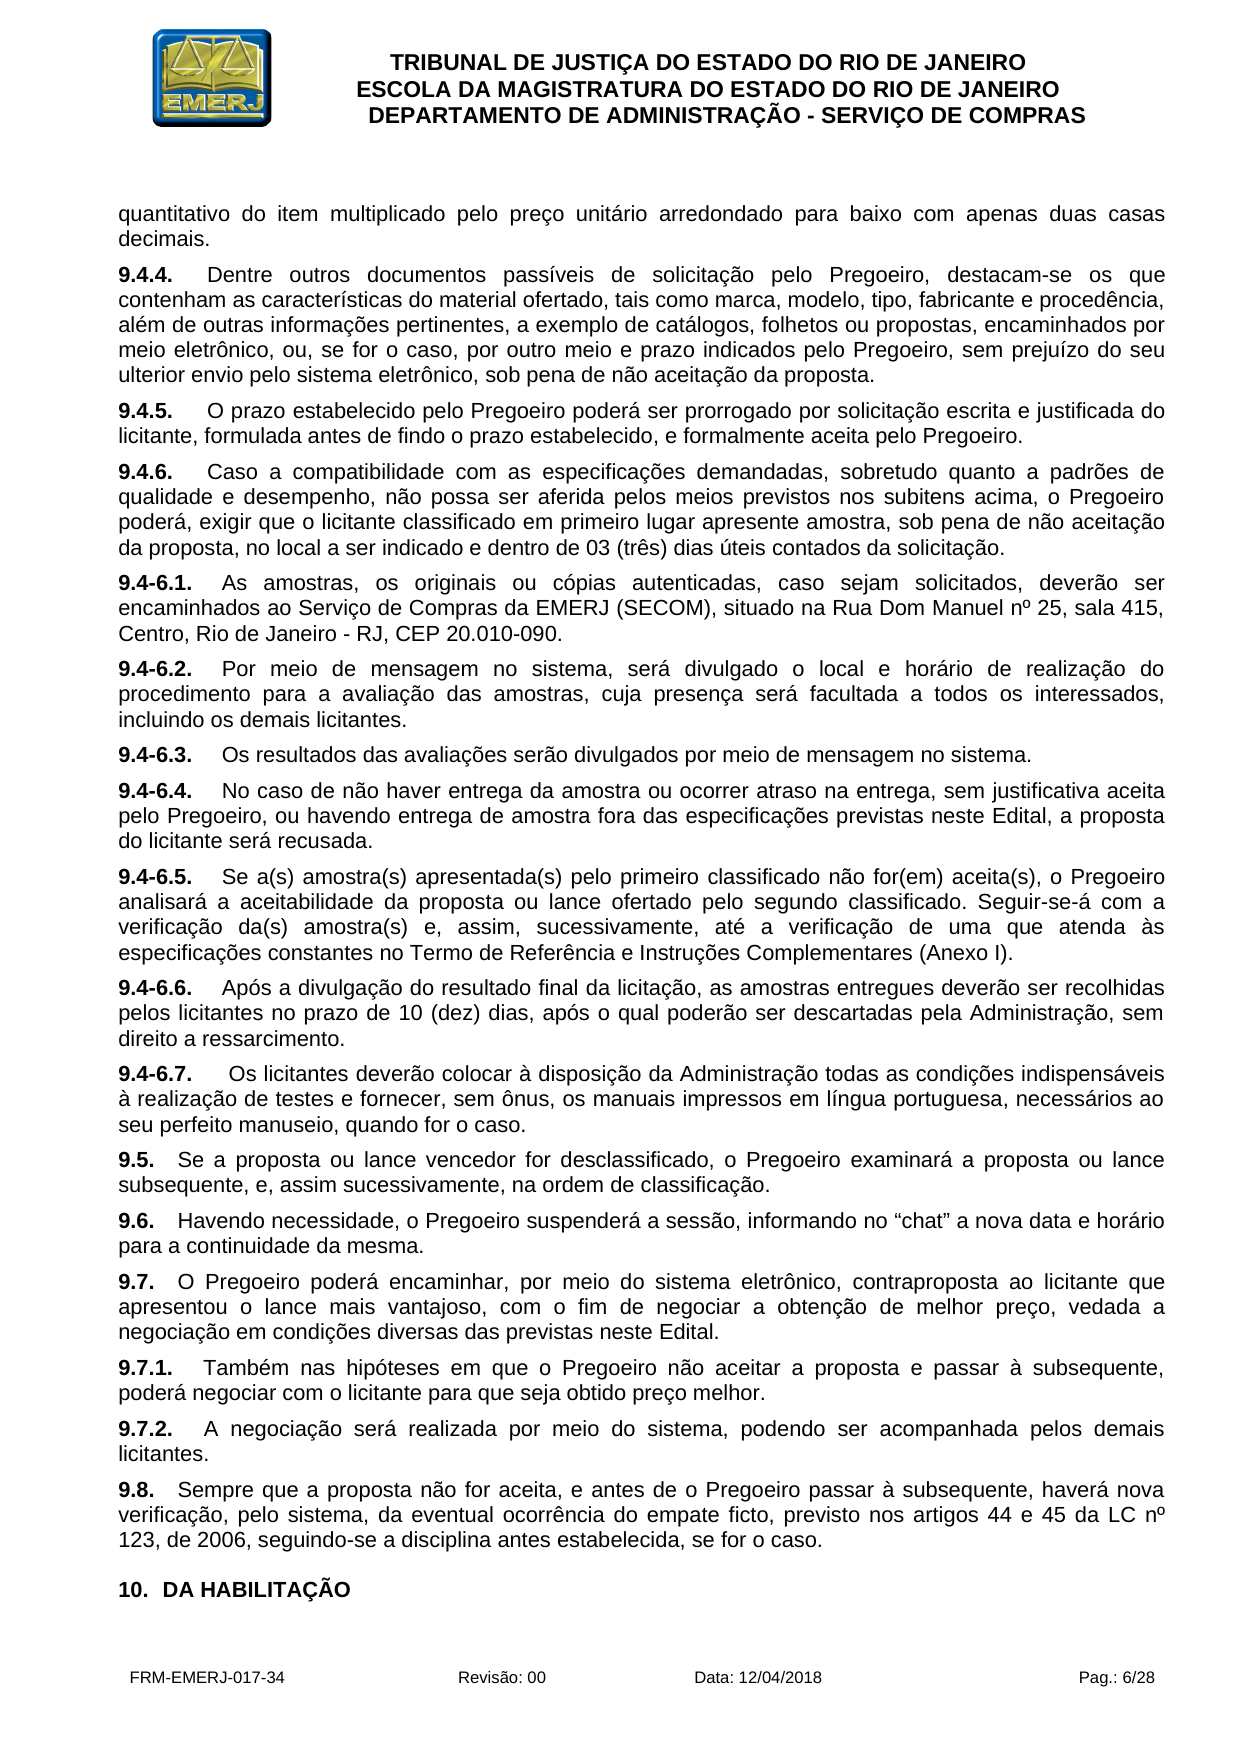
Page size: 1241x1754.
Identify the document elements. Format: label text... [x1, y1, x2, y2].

list Havendo necessidade, o Pregoeiro suspenderá a sessão, informando no “chat” a nova data e horário para a continuidade da mesma. [118, 1208, 1166, 1258]
list Por meio de mensagem no sistema, será divulgado o local e horário de realização do procedimento para a avaliação das amostras, cuja presença será facultada a todos os interessados, incluindo os demais licitantes. [118, 656, 1166, 732]
list A negociação será realizada por meio do sistema, podendo ser acompanhada pelos demais licitantes. [118, 1416, 1166, 1466]
list DA HABILITAÇÃO [118, 1577, 1166, 1602]
list As amostras, os originais ou cópias autenticadas, caso sejam solicitados, deverão ser encaminhados ao Serviço de Compras da EMERJ (SECOM), situado na Rua Dom Manuel nº 25, sala 415, Centro, Rio de Janeiro - RJ, CEP 20.010-090. [118, 570, 1166, 646]
list Os licitantes deverão colocar à disposição da Administração todas as condições indispensáveis à realização de testes e fornecer, sem ônus, os manuais impressos em língua portuguesa, necessários ao seu perfeito manuseio, quando for o caso. [118, 1061, 1166, 1137]
list Dentre outros documentos passíveis de solicitação pelo Pregoeiro, destacam-se os que contenham as características do material ofertado, tais como marca, modelo, tipo, fabricante e procedência, além de outras informações pertinentes, a exemplo de catálogos, folhetos ou propostas, encaminhados por meio eletrônico, ou, se for o caso, por outro meio e prazo indicados pelo Pregoeiro, sem prejuízo do seu ulterior envio pelo sistema eletrônico, sob pena de não aceitação da proposta. [118, 262, 1166, 388]
list Caso a compatibilidade com as especificações demandadas, sobretudo quanto a padrões de qualidade e desempenho, não possa ser aferida pelos meios previstos nos subitens acima, o Pregoeiro poderá, exigir que o licitante classificado em primeiro lugar apresente amostra, sob pena de não aceitação da proposta, no local a ser indicado e dentro de 03 (três) dias úteis contados da solicitação. [118, 459, 1166, 560]
list Sempre que a proposta não for aceita, e antes de o Pregoeiro passar à subsequente, haverá nova verificação, pelo sistema, da eventual ocorrência do empate ficto, previsto nos artigos 44 e 45 da LC nº 123, de 2006, seguindo-se a disciplina antes estabelecida, se for o caso. [118, 1477, 1166, 1552]
list Se a proposta ou lance vencedor for desclassificado, o Pregoeiro examinará a proposta ou lance subsequente, e, assim sucessivamente, na ordem de classificação. [118, 1147, 1166, 1198]
list O Pregoeiro poderá encaminhar, por meio do sistema eletrônico, contraproposta ao licitante que apresentou o lance mais vantajoso, com o fim de negociar a obtenção de melhor preço, vedada a negociação em condições diversas das previstas neste Edital. [118, 1269, 1166, 1344]
list Após a divulgação do resultado final da licitação, as amostras entregues deverão ser recolhidas pelos licitantes no prazo de 10 (dez) dias, após o qual poderão ser descartadas pela Administração, sem direito a ressarcimento. [118, 975, 1166, 1051]
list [118, 201, 1166, 251]
list Também nas hipóteses em que o Pregoeiro não aceitar a proposta e passar à subsequente, poderá negociar com o licitante para que seja obtido preço melhor. [118, 1355, 1166, 1405]
list No caso de não haver entrega da amostra ou ocorrer atraso na entrega, sem justificativa aceita pelo Pregoeiro, ou havendo entrega de amostra fora das especificações previstas neste Edital, a proposta do licitante será recusada. [118, 778, 1166, 853]
list Os resultados das avaliações serão divulgados por meio de mensagem no sistema. [118, 742, 1166, 767]
list Se a(s) amostra(s) apresentada(s) pelo primeiro classificado não for(em) aceita(s), o Pregoeiro analisará a aceitabilidade da proposta ou lance ofertado pelo segundo classificado. Seguir-se-á com a verificação da(s) amostra(s) e, assim, sucessivamente, até a verificação de uma que atenda às especificações constantes no Termo de Referência e Instruções Complementares (Anexo I). [118, 864, 1166, 965]
list O prazo estabelecido pelo Pregoeiro poderá ser prorrogado por solicitação escrita e justificada do licitante, formulada antes de findo o prazo estabelecido, e formalmente aceita pelo Pregoeiro. [118, 398, 1166, 448]
